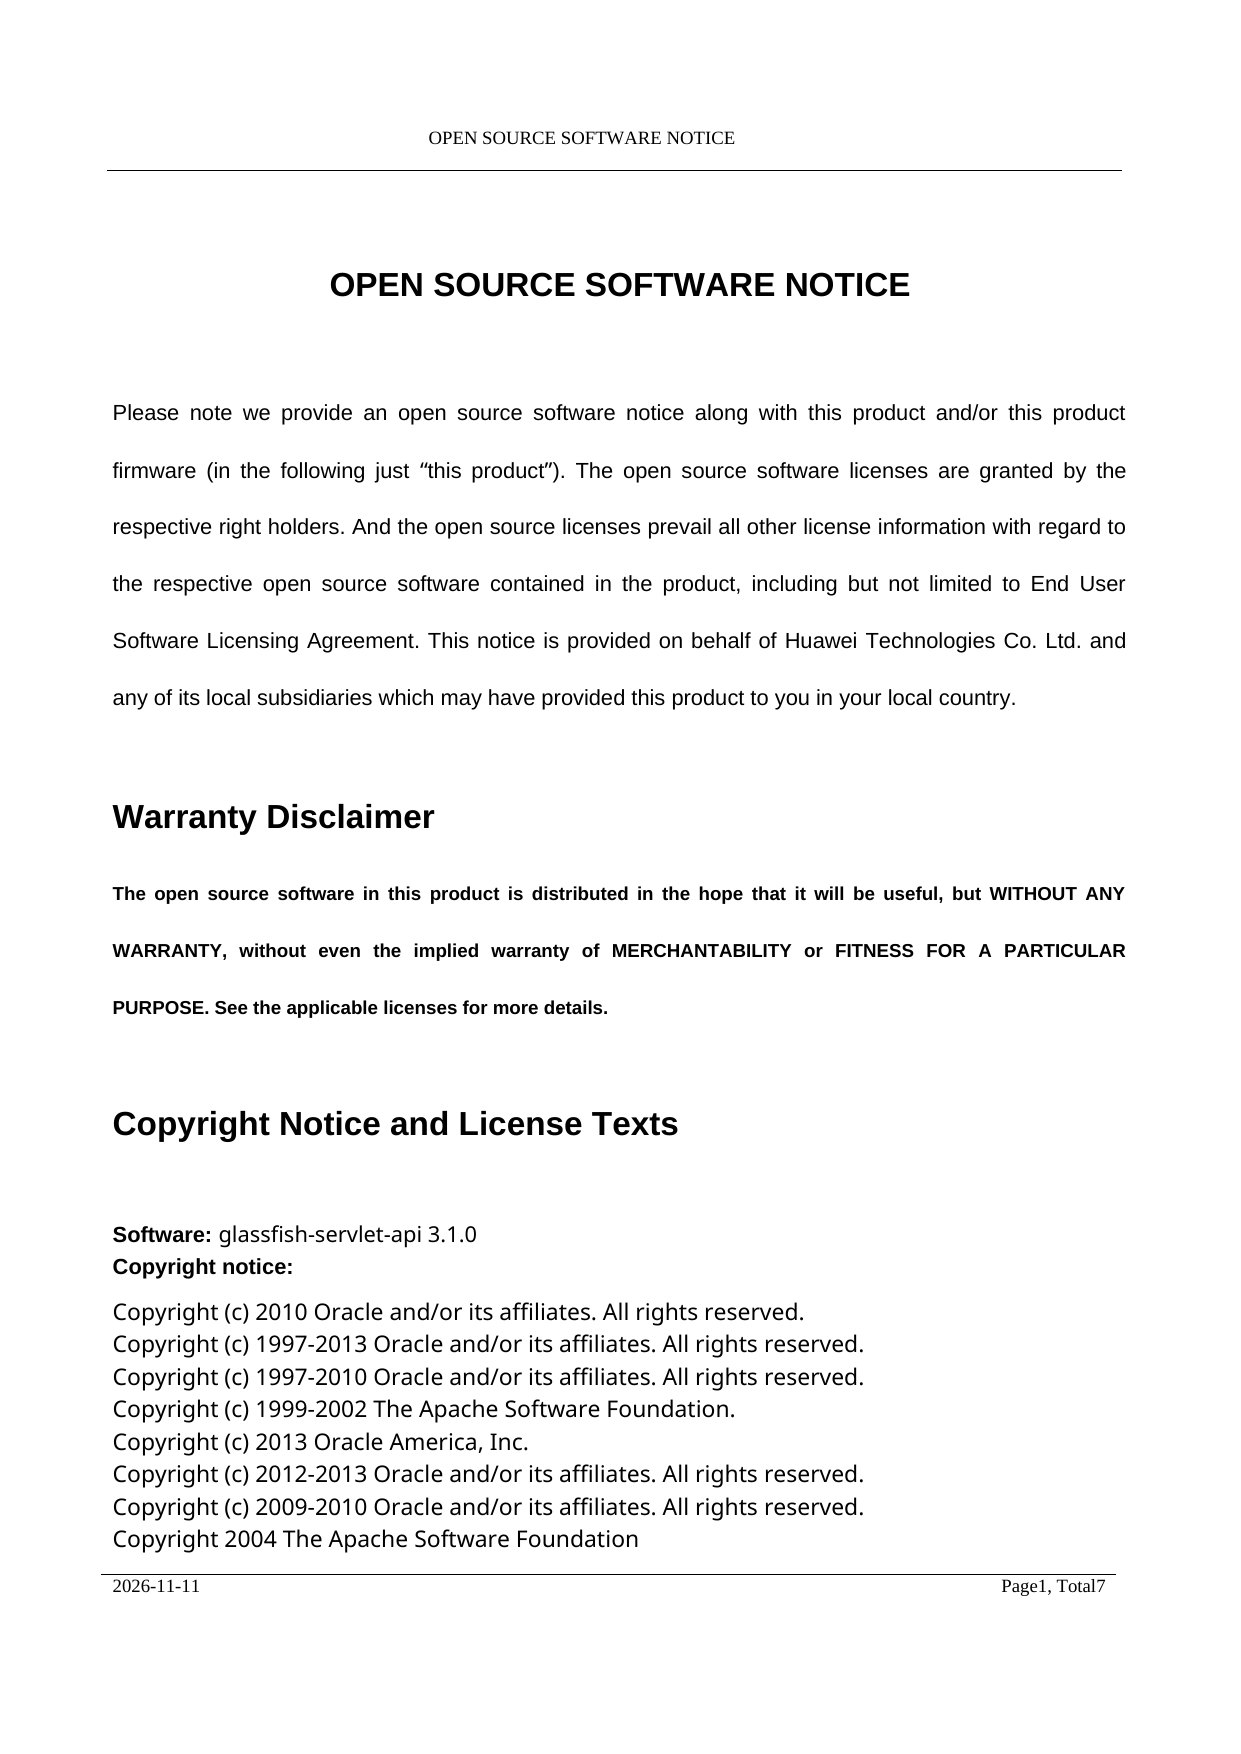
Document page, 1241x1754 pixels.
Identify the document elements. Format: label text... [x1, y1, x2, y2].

text Please note we provide an open source software notice along with this product and/or this product firmware (in the following just “this product”). The open source software licenses are granted by the respective right holders. And the open source licenses prevail all other license information with regard to the respective open source software contained in the product, including but not limited to End User Software Licensing Agreement. This notice is provided on behalf of Huawei Technologies Co. Ltd. and any of its local subsidiaries which may have provided this product to you in your local country. [112, 397, 1128, 713]
text Warranty Disclaimer [112, 784, 1128, 849]
text The open source software in this product is distributed in the hope that it will be useful, but WITHOUT ANY WARRANTY, without even the implied warranty of MERCHANTABILITY or FITNESS FOR A PARTICULAR PURPOSE. See the applicable licenses for more details. [112, 877, 1128, 1024]
text OPEN SOURCE SOFTWARE NOTICE [112, 251, 1128, 316]
text Copyright Notice and License Texts [112, 1091, 1128, 1156]
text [112, 1295, 1128, 1555]
text Software: glassfish-servlet-api 3.1.0 [112, 1217, 1128, 1250]
text Copyright notice: [112, 1250, 1128, 1282]
